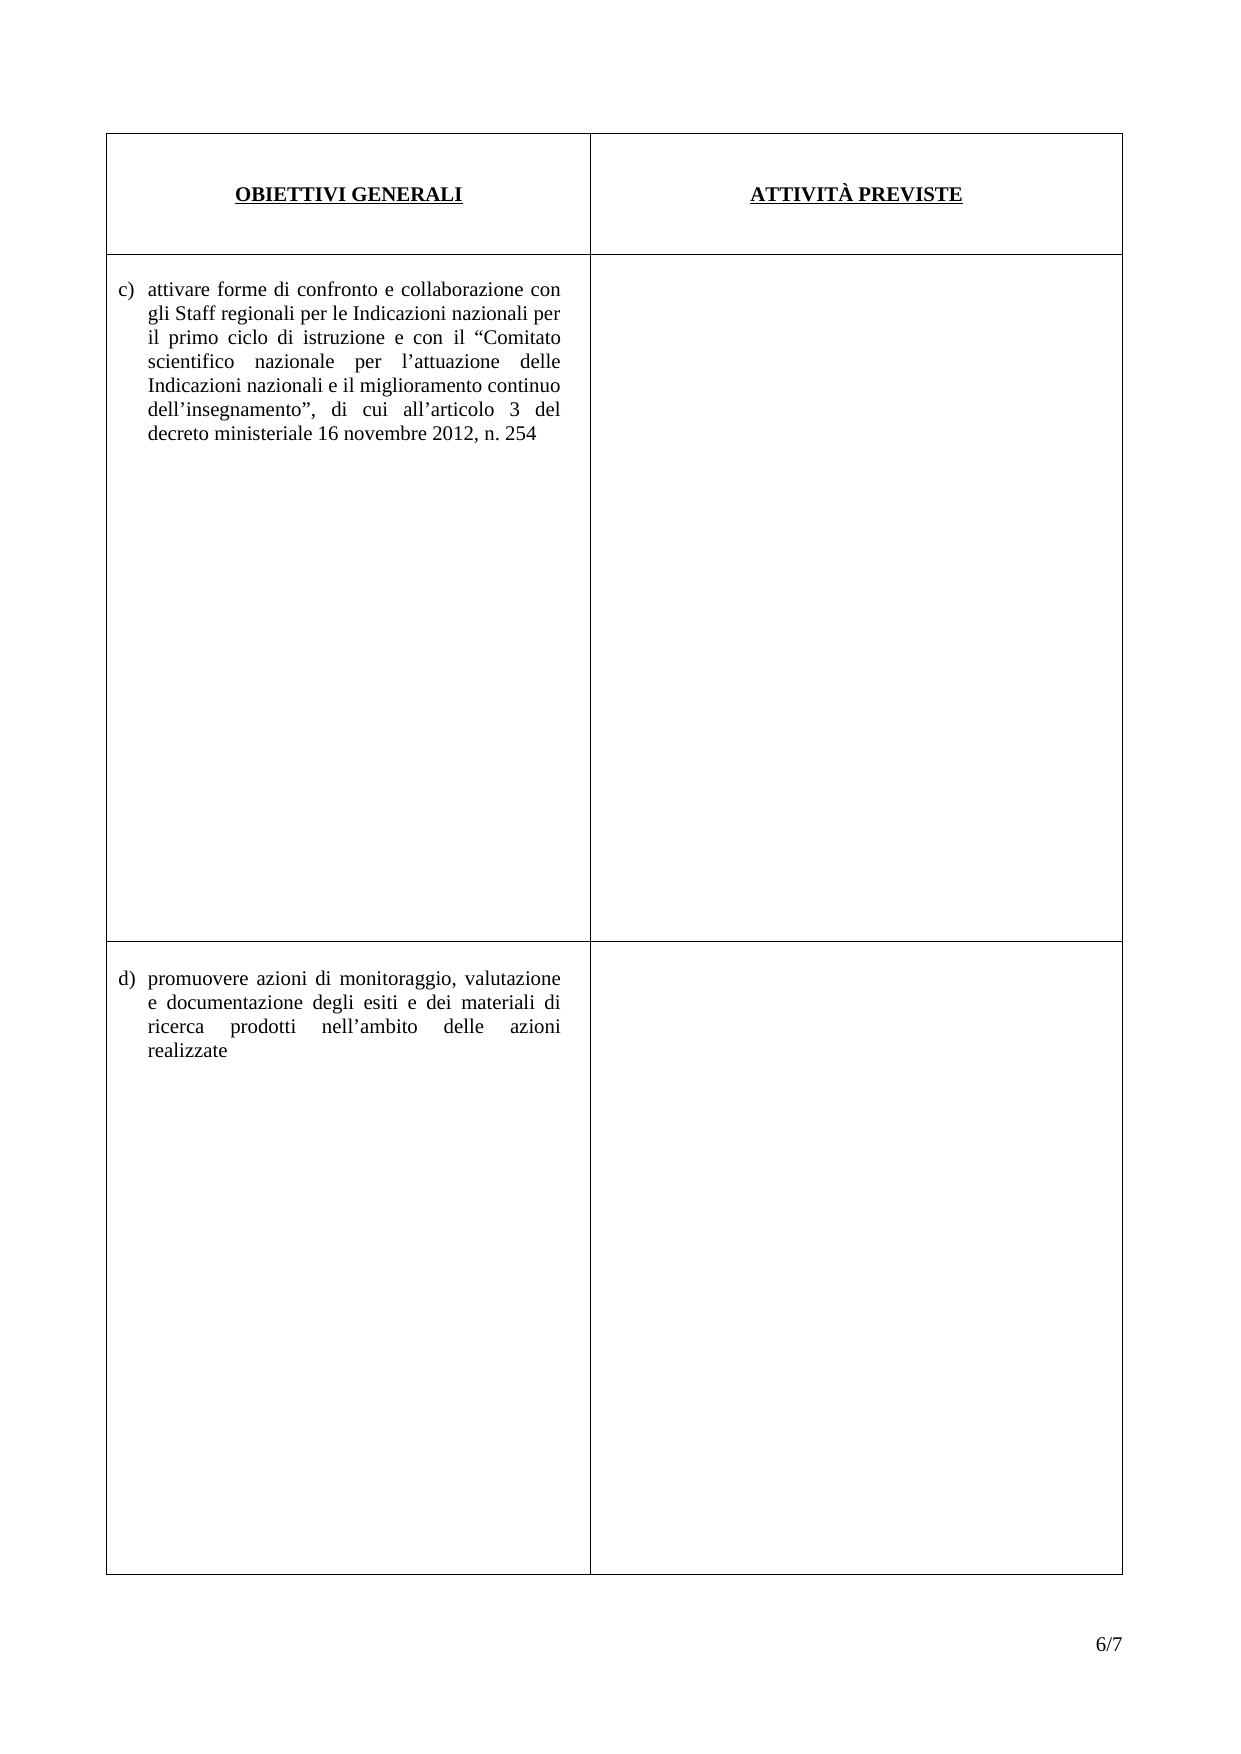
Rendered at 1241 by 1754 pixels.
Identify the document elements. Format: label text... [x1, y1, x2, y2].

table_cell attivare forme di confronto e collaborazione con gli Staff regionali per le Indicazioni nazionali per il primo ciclo di istruzione e con il “Comitato scientifico nazionale per l’attuazione delle Indicazioni nazionali e il miglioramento continuo dell’insegnamento”, di cui all’articolo 3 del decreto ministeriale 16 novembre 2012, n. 254 [107, 255, 590, 941]
table_cell promuovere azioni di monitoraggio, valutazione e documentazione degli esiti e dei materiali di ricerca prodotti nell’ambito delle azioni realizzate [107, 942, 590, 1574]
table_header OBIETTIVI GENERALI [107, 134, 590, 254]
table_cell [591, 942, 1122, 1574]
table_header ATTIVITÀ PREVISTE [591, 134, 1122, 254]
table_cell [591, 255, 1122, 941]
